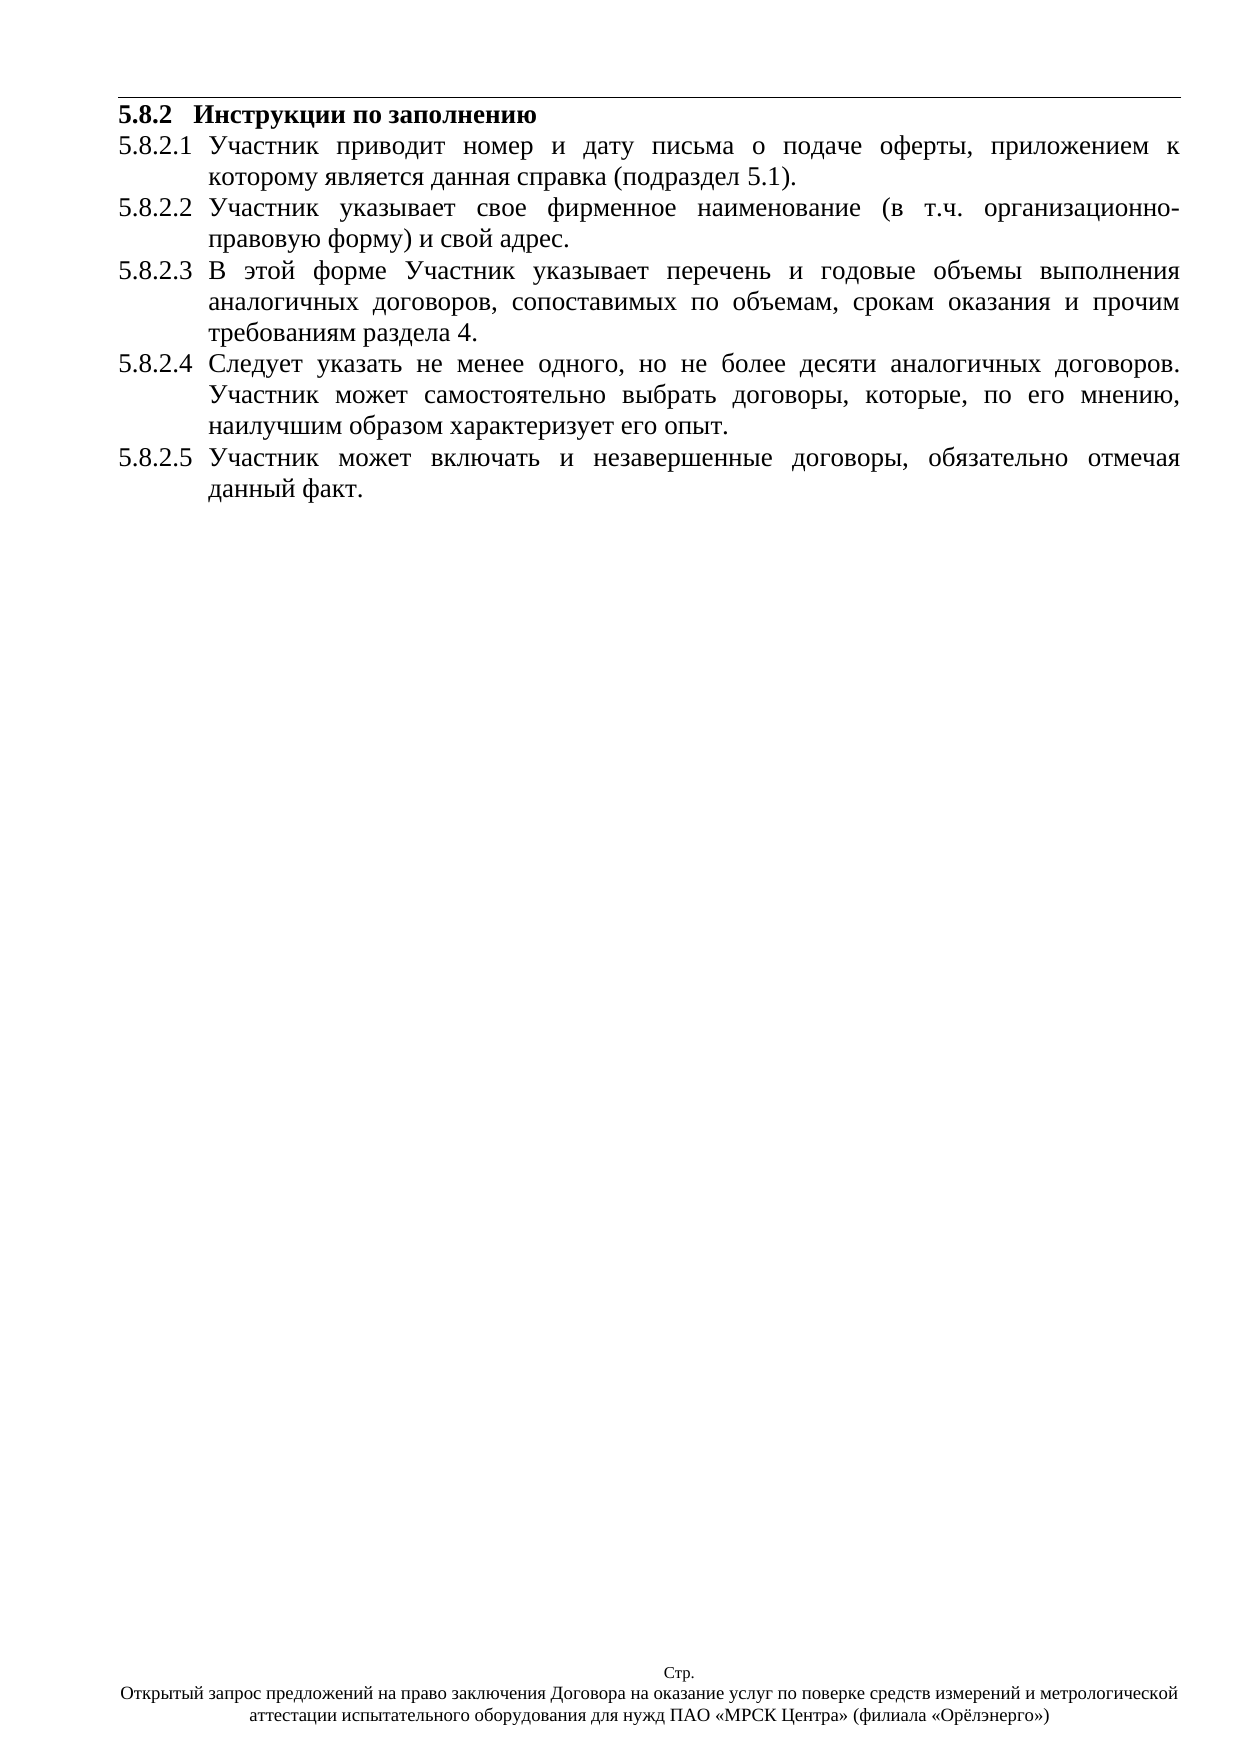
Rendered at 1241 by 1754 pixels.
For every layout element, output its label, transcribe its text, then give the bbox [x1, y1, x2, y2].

list В этой форме Участник указывает перечень и годовые объемы выполнения аналогичных договоров, сопоставимых по объемам, срокам оказания и прочим требованиям раздела 4. [118, 254, 1181, 347]
list Участник приводит номер и дату письма о подаче оферты, приложением к которому является данная справка (подраздел 5.1). [118, 129, 1181, 191]
list Участник может включать и незавершенные договоры, обязательно отмечая данный факт. [118, 441, 1181, 503]
list Участник указывает свое фирменное наименование (в т.ч. организационно-правовую форму) и свой адрес. [118, 191, 1181, 254]
list Следует указать не менее одного, но не более десяти аналогичных договоров. Участник может самостоятельно выбрать договоры, которые, по его мнению, наилучшим образом характеризует его опыт. [118, 347, 1181, 441]
subtitle Инструкции по заполнению [118, 98, 1181, 129]
